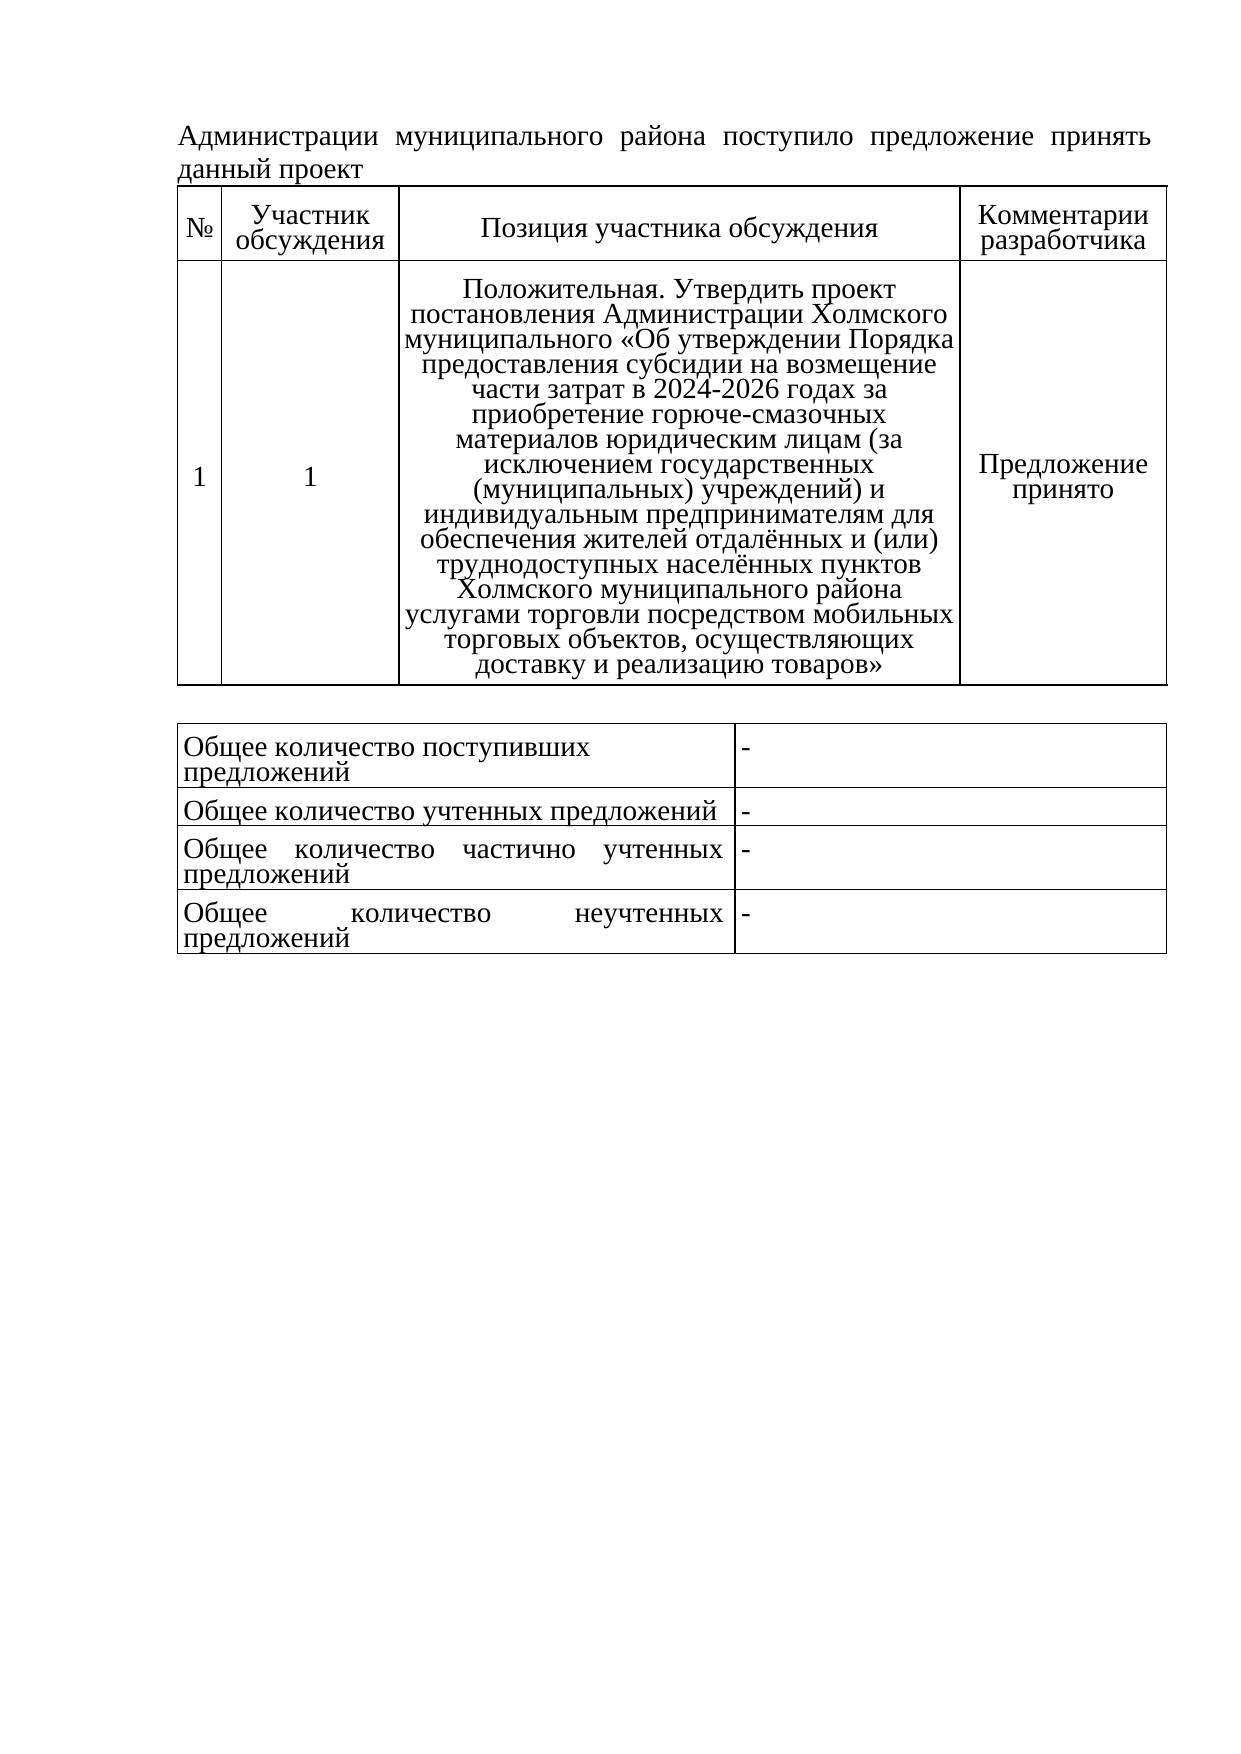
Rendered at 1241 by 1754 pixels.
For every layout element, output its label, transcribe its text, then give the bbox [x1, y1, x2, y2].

table_cell Общее количество неучтенных предложений [178, 890, 734, 952]
table_cell - [736, 788, 1166, 825]
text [177, 118, 1152, 185]
table_cell Положительная. Утвердить проект постановления Администрации Холмского муниципального «Об утверждении Порядка предоставления субсидии на возмещение части затрат в 2024-2026 годах за приобретение горюче-смазочных материалов юридическим лицам (за исключением государственных (муниципальных) учреждений) и индивидуальным предпринимателям для обеспечения жителей отдалённых и (или) труднодоступных населённых пунктов Холмского муниципального района услугами торговли посредством мобильных торговых объектов, осуществляющих доставку и реализацию товаров» [400, 261, 959, 684]
table_cell Общее количество учтенных предложений [178, 788, 734, 825]
table_header - [736, 724, 1166, 787]
table_cell Предложение принято [961, 261, 1166, 684]
table_header Общее количество поступивших предложений [178, 724, 734, 787]
table_cell 1 [178, 261, 221, 684]
table_cell 1 [222, 261, 398, 684]
table_header № [178, 187, 221, 260]
table_header Позиция участника обсуждения [400, 187, 959, 260]
table_cell Общее количество частично учтенных предложений [178, 826, 734, 889]
table_cell - [736, 890, 1166, 952]
table_cell - [736, 826, 1166, 889]
table_header Участник обсуждения [222, 187, 398, 260]
table_header Комментарии разработчика [961, 187, 1166, 260]
